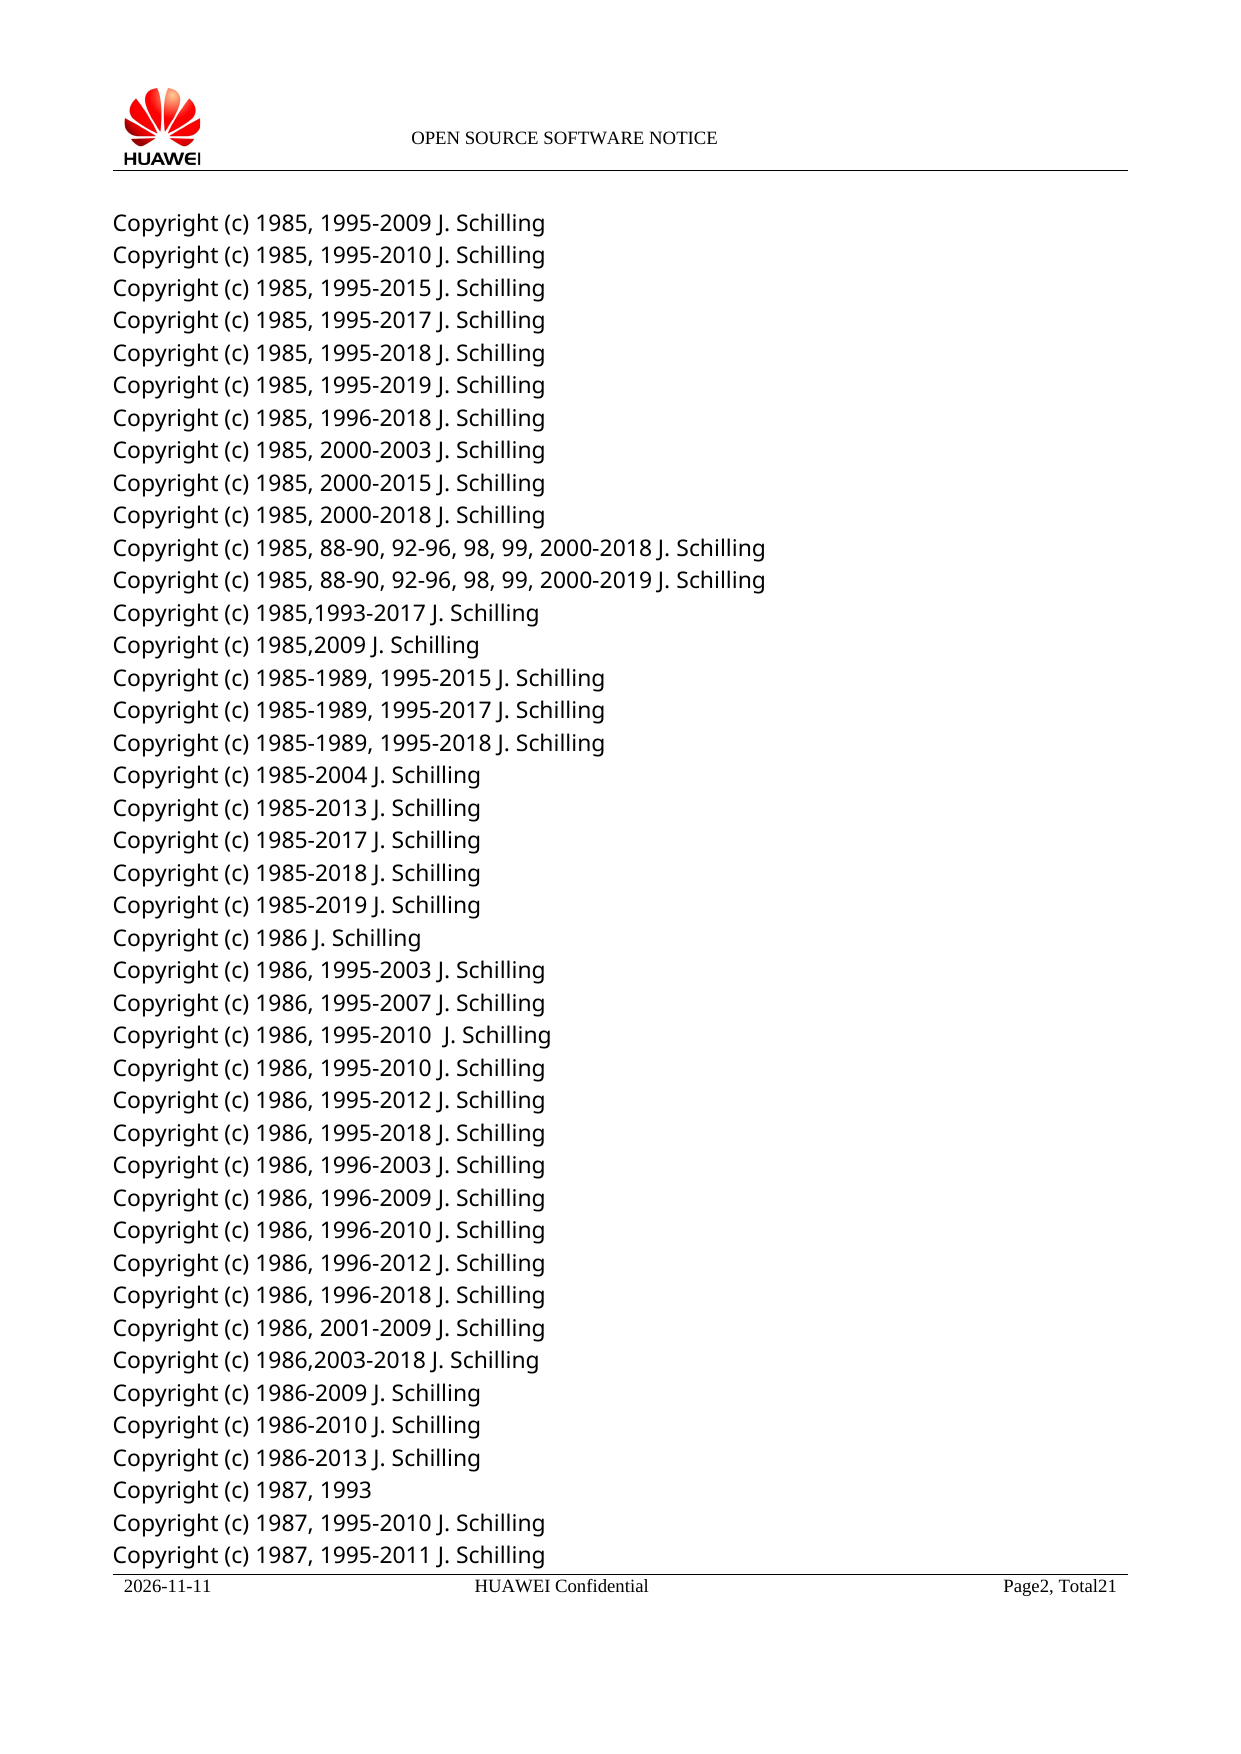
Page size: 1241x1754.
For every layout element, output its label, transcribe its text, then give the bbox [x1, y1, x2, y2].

text Copyright (c) 1985-1989, 1995-2017 J. Schilling [112, 694, 1128, 726]
text Copyright (c) 1985, 1995-2017 J. Schilling [112, 304, 1128, 336]
text Copyright (c) 1986, 2001-2009 J. Schilling [112, 1311, 1128, 1344]
text Copyright (c) 1985, 88-90, 92-96, 98, 99, 2000-2018 J. Schilling [112, 531, 1128, 564]
text Copyright (c) 1985,1993-2017 J. Schilling [112, 596, 1128, 629]
text Copyright (c) 1986, 1995-2003 J. Schilling [112, 954, 1128, 986]
text Copyright (c) 1985, 2000-2003 J. Schilling [112, 434, 1128, 466]
text Copyright (c) 1985, 1995-2019 J. Schilling [112, 369, 1128, 401]
text Copyright (c) 1985, 2000-2018 J. Schilling [112, 499, 1128, 531]
text Copyright (c) 1986,2003-2018 J. Schilling [112, 1344, 1128, 1376]
text Copyright (c) 1985, 1995-2010 J. Schilling [112, 239, 1128, 271]
text Copyright (c) 1985, 1996-2018 J. Schilling [112, 401, 1128, 434]
text Copyright (c) 1986 J. Schilling [112, 921, 1128, 954]
text Copyright (c) 1986, 1996-2018 J. Schilling [112, 1279, 1128, 1311]
text Copyright (c) 1985-1989, 1995-2015 J. Schilling [112, 661, 1128, 694]
picture [124, 88, 201, 165]
text Copyright (c) 1986-2009 J. Schilling [112, 1376, 1128, 1409]
text Copyright (c) 1985-2017 J. Schilling [112, 824, 1128, 856]
text Copyright (c) 1986-2010 J. Schilling [112, 1409, 1128, 1441]
text Copyright (c) 1986, 1996-2010 J. Schilling [112, 1214, 1128, 1246]
text Copyright (c) 1985-2004 J. Schilling [112, 759, 1128, 791]
text Copyright (c) 1986, 1996-2012 J. Schilling [112, 1246, 1128, 1279]
text Copyright (c) 1986, 1995-2018 J. Schilling [112, 1116, 1128, 1149]
text Copyright (c) 1986, 1995-2012 J. Schilling [112, 1084, 1128, 1116]
text Copyright (c) 1986, 1995-2010 J. Schilling [112, 1019, 1128, 1051]
text Copyright (c) 1985-2018 J. Schilling [112, 856, 1128, 889]
text Copyright (c) 1986, 1995-2007 J. Schilling [112, 986, 1128, 1019]
text Copyright (c) 1985, 1995-2009 J. Schilling [112, 206, 1128, 239]
text Copyright (c) 1986, 1996-2009 J. Schilling [112, 1181, 1128, 1214]
text Copyright (c) 1987, 1995-2011 J. Schilling [112, 1539, 1128, 1571]
text Copyright (c) 1986, 1996-2003 J. Schilling [112, 1149, 1128, 1181]
text Copyright (c) 1985, 88-90, 92-96, 98, 99, 2000-2019 J. Schilling [112, 564, 1128, 596]
text Copyright (c) 1985-1989, 1995-2018 J. Schilling [112, 726, 1128, 759]
text Copyright (c) 1987, 1995-2010 J. Schilling [112, 1506, 1128, 1539]
text Copyright (c) 1985-2013 J. Schilling [112, 791, 1128, 824]
text Copyright (c) 1985, 2000-2015 J. Schilling [112, 466, 1128, 499]
text Copyright (c) 1986, 1995-2010 J. Schilling [112, 1051, 1128, 1084]
text Copyright (c) 1985,2009 J. Schilling [112, 629, 1128, 661]
text Copyright (c) 1985-2019 J. Schilling [112, 889, 1128, 921]
text Copyright (c) 1987, 1993 [112, 1474, 1128, 1506]
text Copyright (c) 1986-2013 J. Schilling [112, 1441, 1128, 1474]
text Copyright (c) 1985, 1995-2018 J. Schilling [112, 336, 1128, 369]
text Copyright (c) 1985, 1995-2015 J. Schilling [112, 271, 1128, 304]
